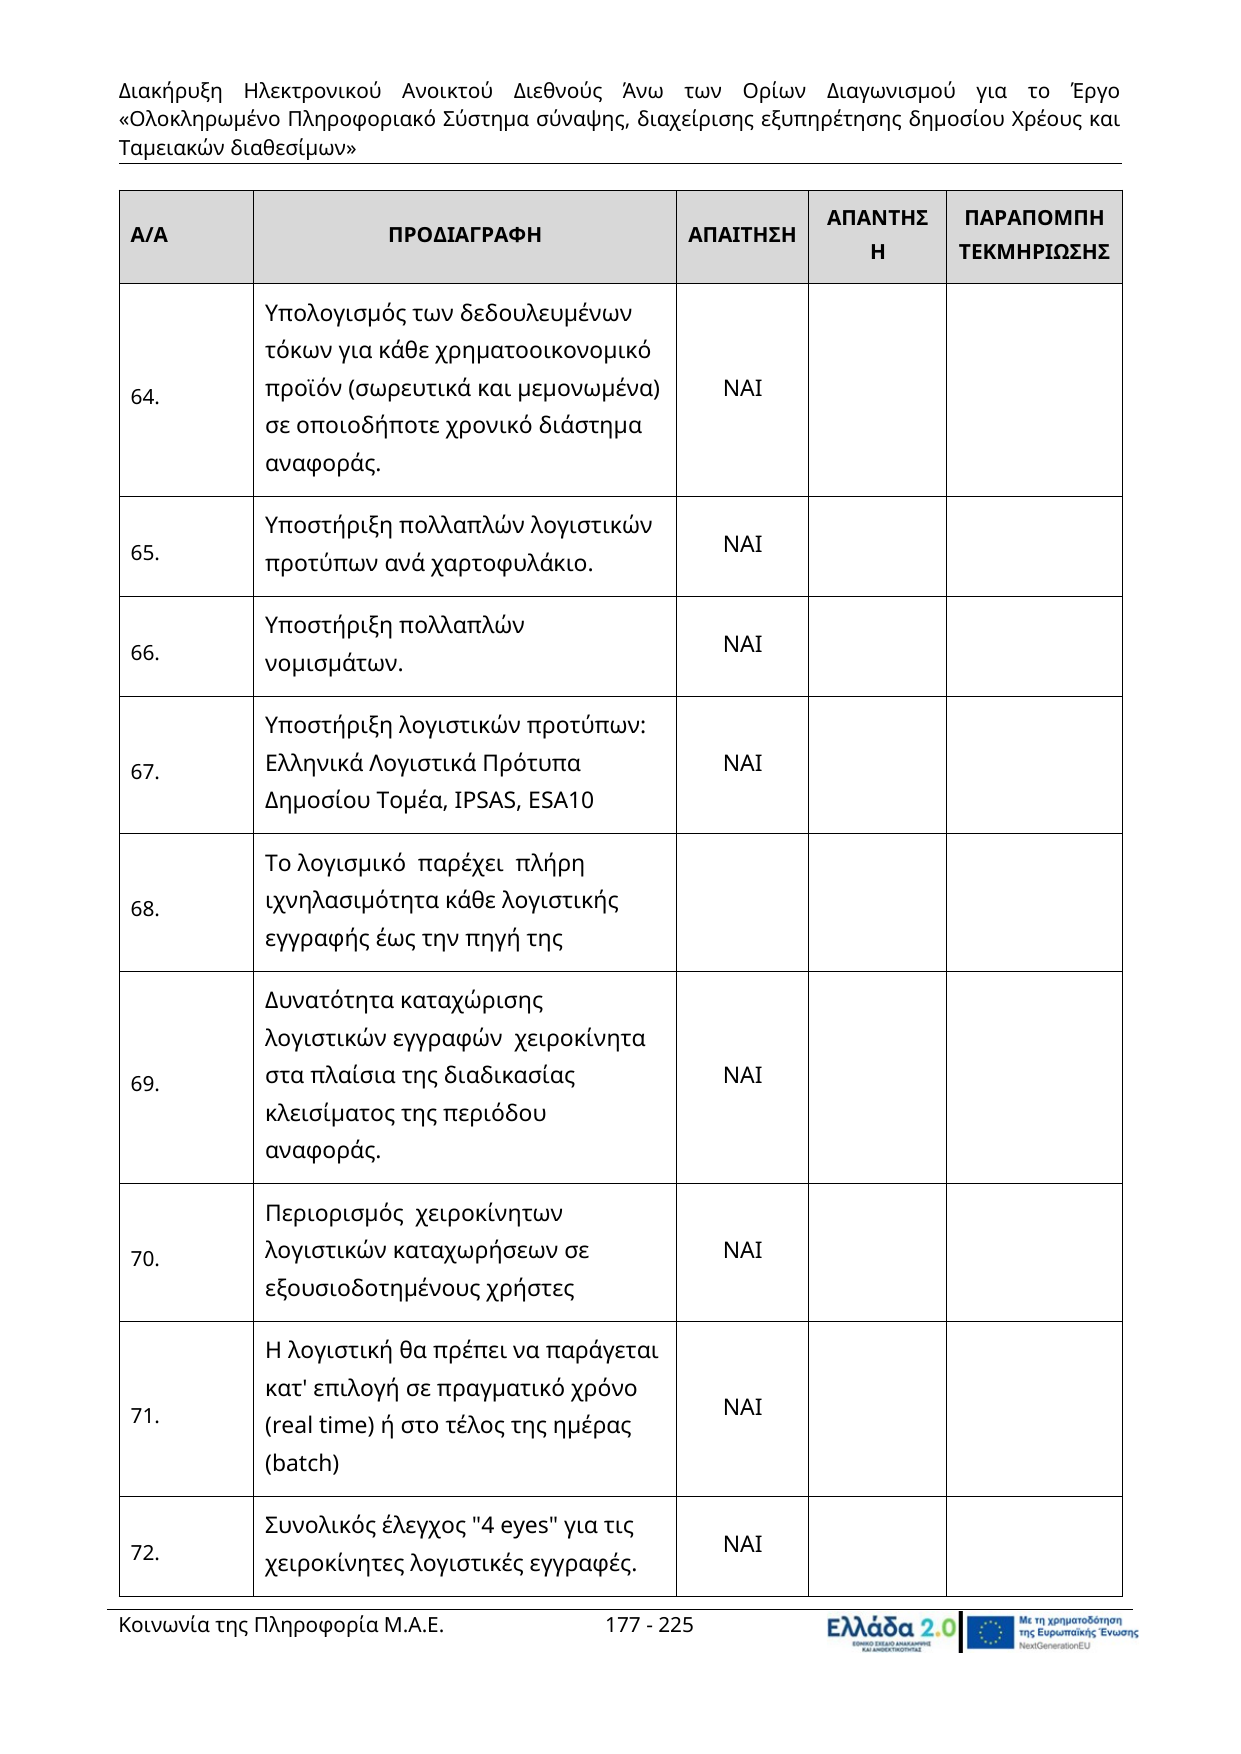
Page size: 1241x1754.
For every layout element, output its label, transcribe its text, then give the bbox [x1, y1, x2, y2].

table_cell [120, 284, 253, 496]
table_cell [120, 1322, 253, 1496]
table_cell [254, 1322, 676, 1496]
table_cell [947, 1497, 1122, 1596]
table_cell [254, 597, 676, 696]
table_header Α/Α [120, 191, 253, 283]
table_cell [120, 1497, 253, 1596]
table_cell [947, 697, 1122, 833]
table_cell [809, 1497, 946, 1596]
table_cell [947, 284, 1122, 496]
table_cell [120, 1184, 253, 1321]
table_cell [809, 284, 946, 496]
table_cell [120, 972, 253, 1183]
table_header ΑΠΑΝΤΗΣΗ [809, 191, 946, 283]
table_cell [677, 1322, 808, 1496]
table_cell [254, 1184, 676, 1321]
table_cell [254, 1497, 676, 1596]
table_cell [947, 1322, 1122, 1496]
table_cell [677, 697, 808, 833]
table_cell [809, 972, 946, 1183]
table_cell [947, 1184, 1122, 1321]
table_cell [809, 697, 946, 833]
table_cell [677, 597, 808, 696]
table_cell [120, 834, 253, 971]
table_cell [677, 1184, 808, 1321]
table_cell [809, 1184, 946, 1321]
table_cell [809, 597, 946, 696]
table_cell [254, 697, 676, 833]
table_header ΠΑΡΑΠΟΜΠΗ ΤΕΚΜΗΡΙΩΣΗΣ [947, 191, 1122, 283]
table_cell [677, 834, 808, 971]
table_header ΠΡΟΔΙΑΓΡΑΦΗ [254, 191, 676, 283]
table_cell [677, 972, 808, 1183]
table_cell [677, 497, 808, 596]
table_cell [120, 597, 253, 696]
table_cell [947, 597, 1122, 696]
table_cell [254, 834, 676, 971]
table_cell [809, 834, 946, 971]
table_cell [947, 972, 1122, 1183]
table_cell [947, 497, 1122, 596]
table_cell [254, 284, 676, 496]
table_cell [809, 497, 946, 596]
picture [826, 1611, 1143, 1653]
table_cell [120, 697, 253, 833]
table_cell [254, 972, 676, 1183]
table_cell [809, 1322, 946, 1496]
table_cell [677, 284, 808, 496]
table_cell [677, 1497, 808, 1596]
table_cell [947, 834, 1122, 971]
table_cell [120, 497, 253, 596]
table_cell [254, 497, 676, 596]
table_header ΑΠΑΙΤΗΣΗ [677, 191, 808, 283]
